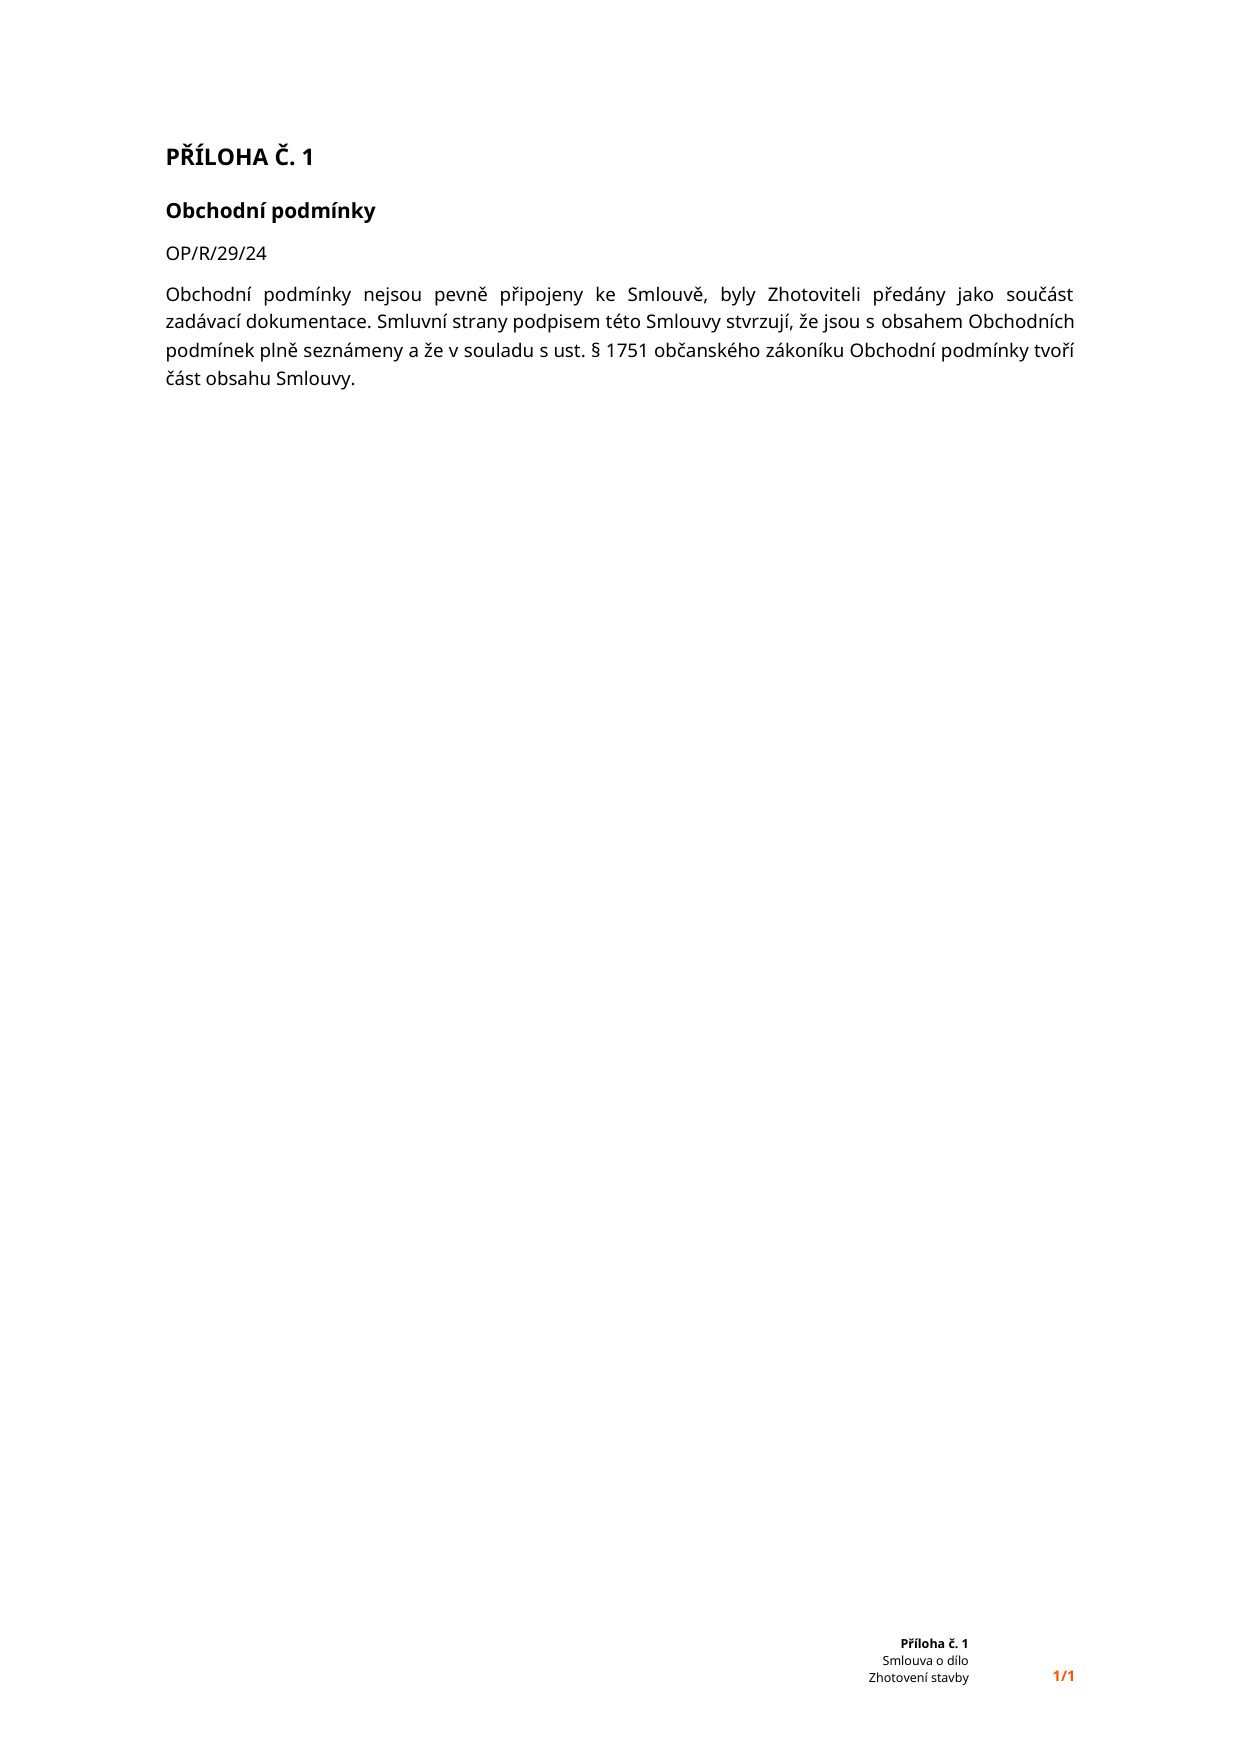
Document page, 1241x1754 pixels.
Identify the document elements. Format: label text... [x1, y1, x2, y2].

text Obchodní podmínky [165, 197, 1075, 225]
text OP/R/29/24 [165, 240, 1075, 266]
text Příloha č. 1 [165, 141, 1075, 173]
text Obchodní podmínky nejsou pevně připojeny ke Smlouvě, byly Zhotoviteli předány jako součást zadávací dokumentace. Smluvní strany podpisem této Smlouvy stvrzují, že jsou s obsahem Obchodních podmínek plně seznámeny a že v souladu s ust. § 1751 občanského zákoníku Obchodní podmínky tvoří část obsahu Smlouvy. [165, 281, 1075, 390]
